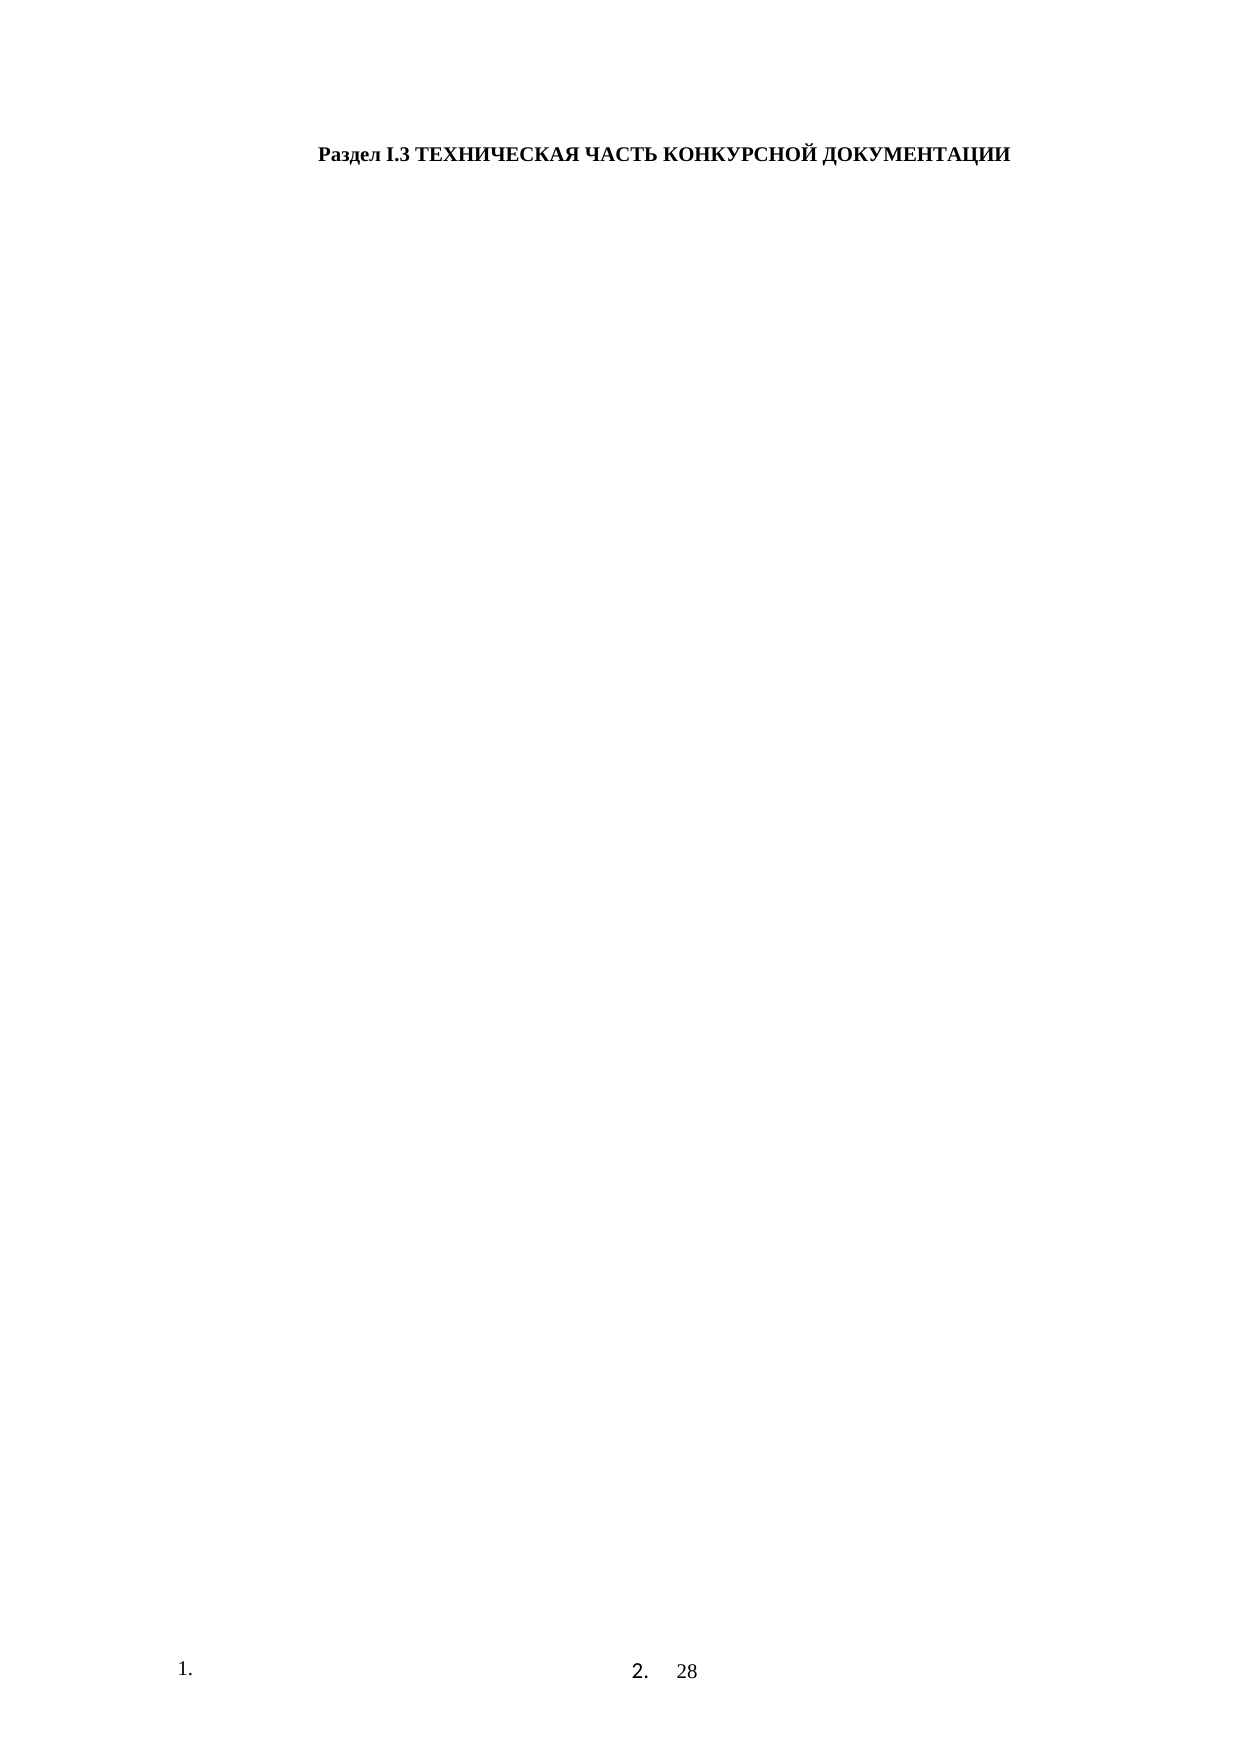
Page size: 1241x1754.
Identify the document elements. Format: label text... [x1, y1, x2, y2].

text Раздел I.3 ТЕХНИЧЕСКАЯ ЧАСТЬ КОНКУРСНОЙ ДОКУМЕНТАЦИИ [177, 142, 1152, 166]
